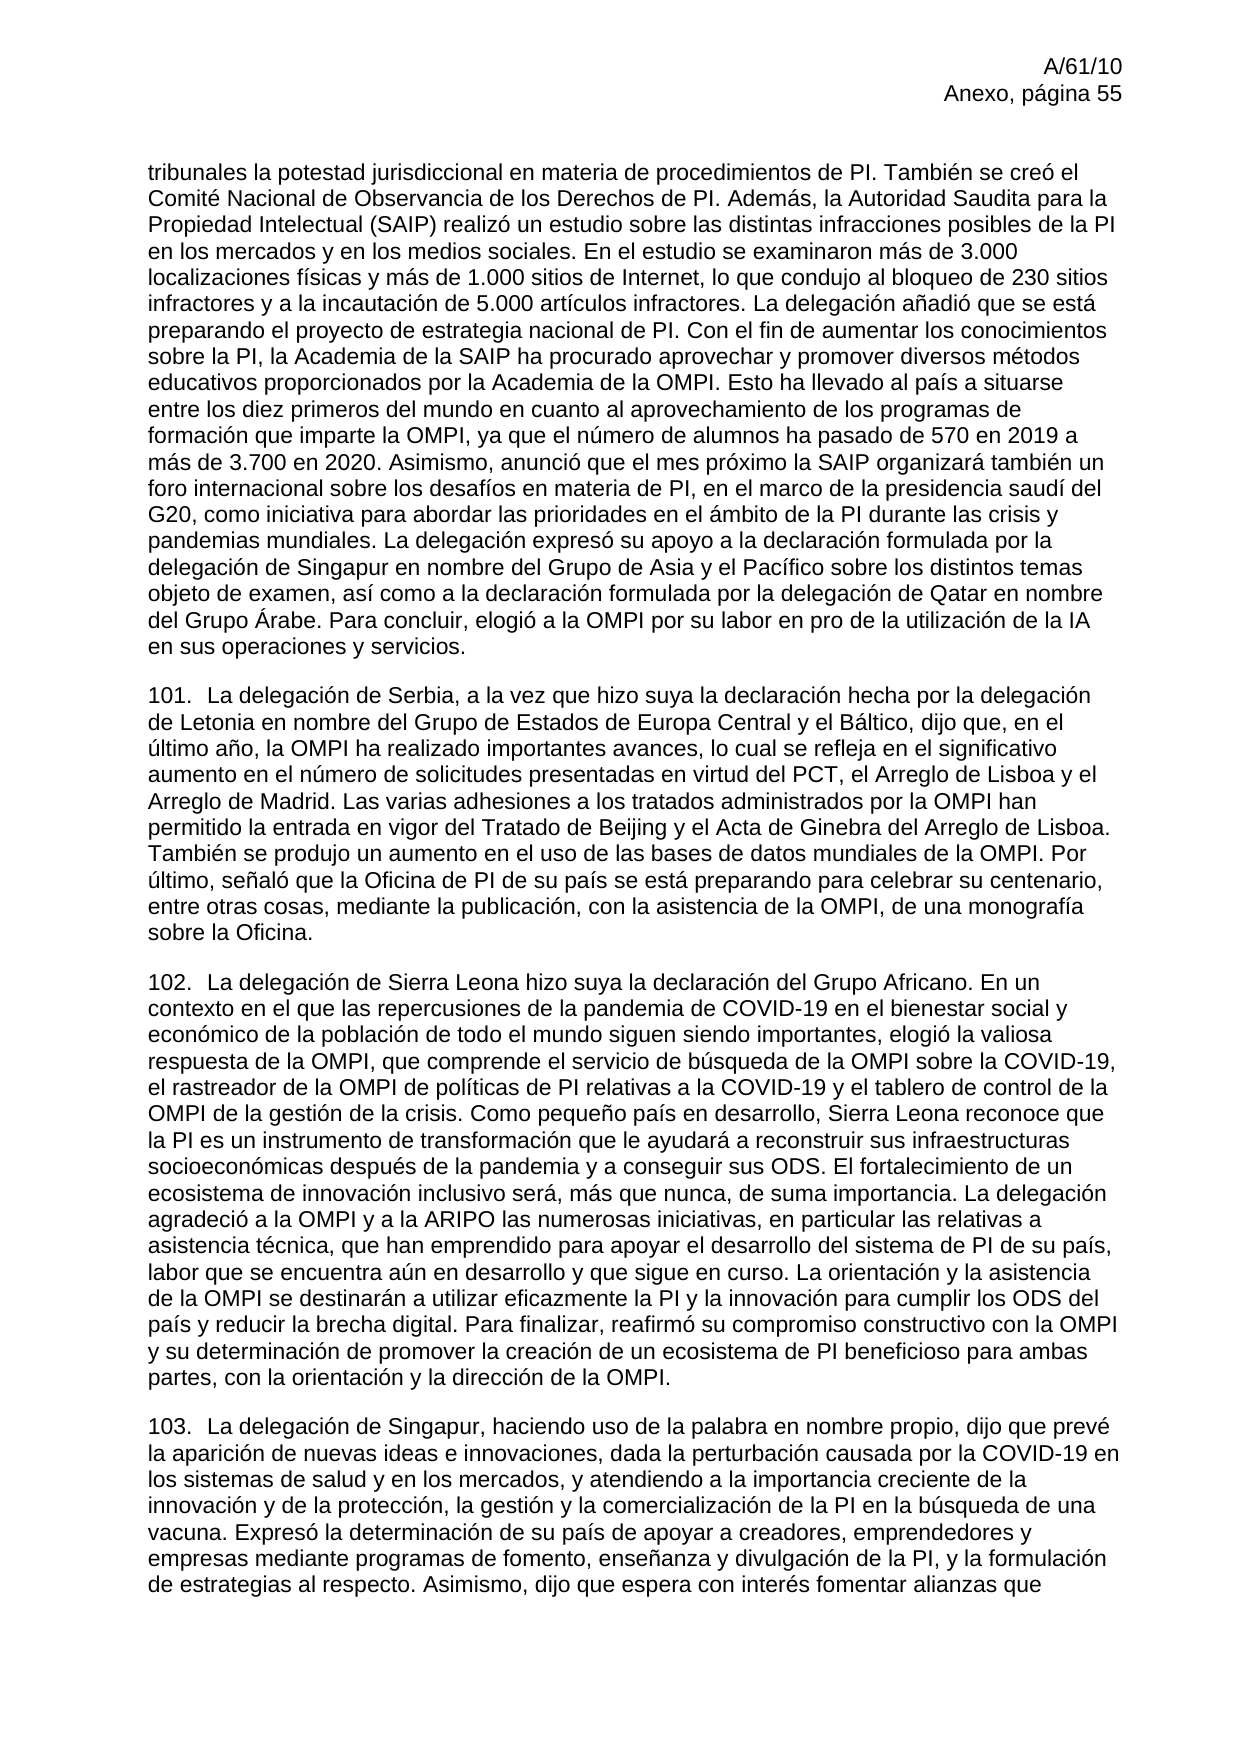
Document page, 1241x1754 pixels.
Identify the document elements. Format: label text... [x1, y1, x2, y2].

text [148, 1413, 1122, 1598]
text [148, 158, 1122, 659]
text La delegación de Sierra Leona hizo suya la declaración del Grupo Africano. En un contexto en el que las repercusiones de la pandemia de COVID-19 en el bienestar social y económico de la población de todo el mundo siguen siendo importantes, elogió la valiosa respuesta de la OMPI, que comprende el servicio de búsqueda de la OMPI sobre la COVID-19, el rastreador de la OMPI de políticas de PI relativas a la COVID-19 y el tablero de control de la OMPI de la gestión de la crisis. Como pequeño país en desarrollo, Sierra Leona reconoce que la PI es un instrumento de transformación que le ayudará a reconstruir sus infraestructuras socioeconómicas después de la pandemia y a conseguir sus ODS. El fortalecimiento de un ecosistema de innovación inclusivo será, más que nunca, de suma importancia. La delegación agradeció a la OMPI y a la ARIPO las numerosas iniciativas, en particular las relativas a asistencia técnica, que han emprendido para apoyar el desarrollo del sistema de PI de su país, labor que se encuentra aún en desarrollo y que sigue en curso. La orientación y la asistencia de la OMPI se destinarán a utilizar eficazmente la PI y la innovación para cumplir los ODS del país y reducir la brecha digital. Para finalizar, reafirmó su compromiso constructivo con la OMPI y su determinación de promover la creación de un ecosistema de PI beneficioso para ambas partes, con la orientación y la dirección de la OMPI. [148, 969, 1122, 1390]
text La delegación de Serbia, a la vez que hizo suya la declaración hecha por la delegación de Letonia en nombre del Grupo de Estados de Europa Central y el Báltico, dijo que, en el último año, la OMPI ha realizado importantes avances, lo cual se refleja en el significativo aumento en el número de solicitudes presentadas en virtud del PCT, el Arreglo de Lisboa y el Arreglo de Madrid. Las varias adhesiones a los tratados administrados por la OMPI han permitido la entrada en vigor del Tratado de Beijing y el Acta de Ginebra del Arreglo de Lisboa. También se produjo un aumento en el uso de las bases de datos mundiales de la OMPI. Por último, señaló que la Oficina de PI de su país se está preparando para celebrar su centenario, entre otras cosas, mediante la publicación, con la asistencia de la OMPI, de una monografía sobre la Oficina. [148, 682, 1122, 946]
